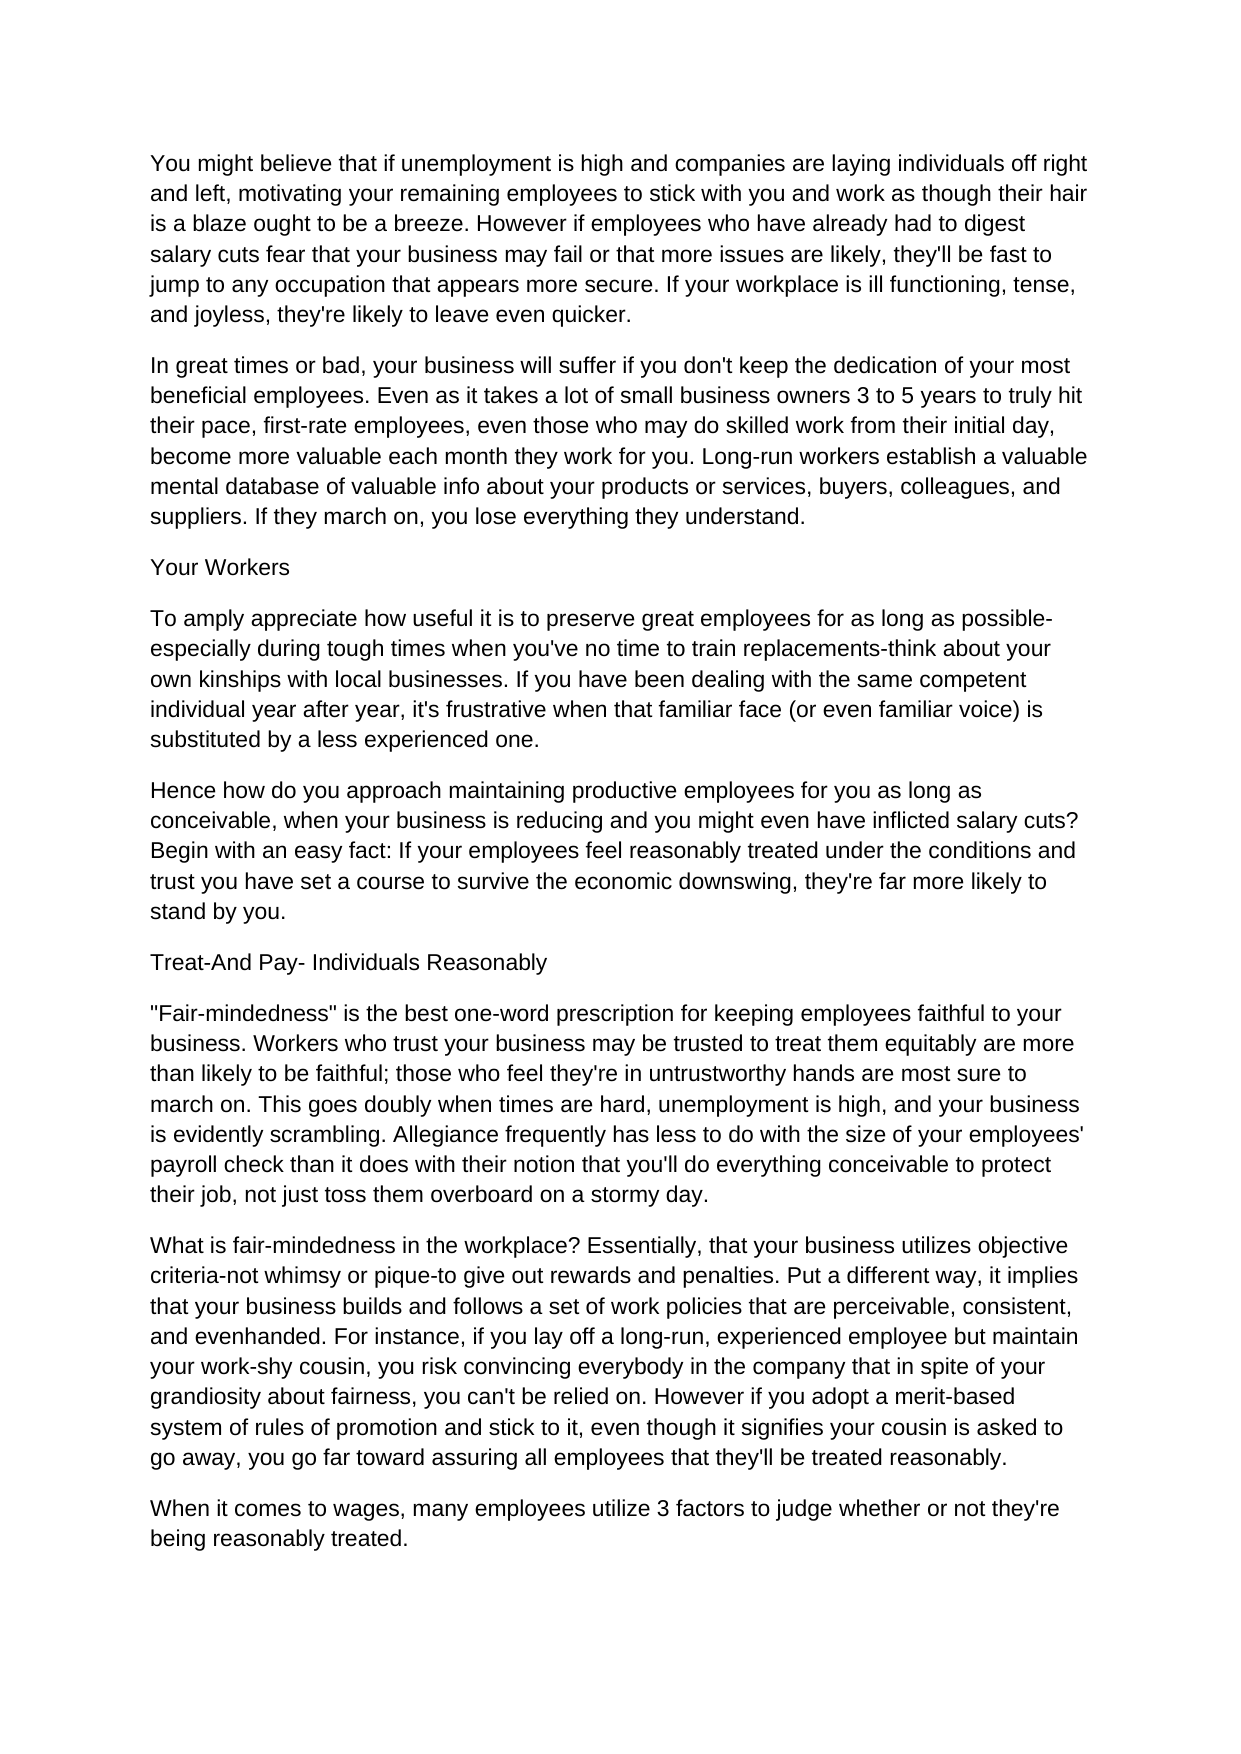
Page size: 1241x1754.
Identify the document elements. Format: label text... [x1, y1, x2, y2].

text "Fair-mindedness" is the best one-word prescription for keeping employees faithful to your business. Workers who trust your business may be trusted to treat them equitably are more than likely to be faithful; those who feel they're in untrustworthy hands are most sure to march on. This goes doubly when times are hard, unemployment is high, and your business is evidently scrambling. Allegiance frequently has less to do with the size of your employees' payroll check than it does with their notion that you'll do everything conceivable to protect their job, not just toss them overboard on a stormy day. [150, 1000, 1090, 1208]
text What is fair-mindedness in the workplace? Essentially, that your business utilizes objective criteria-not whimsy or pique-to give out rewards and penalties. Put a different way, it implies that your business builds and follows a set of work policies that are perceivable, consistent, and evenhanded. For instance, if you lay off a long-run, experienced employee but maintain your work-shy cousin, you risk convincing everybody in the company that in spite of your grandiosity about fairness, you can't be relied on. However if you adopt a merit-based system of rules of promotion and stick to it, even though it signifies your cousin is asked to go away, you go far toward assuring all employees that they'll be treated reasonably. [150, 1232, 1090, 1470]
text Hence how do you approach maintaining productive employees for you as long as conceivable, when your business is reducing and you might even have inflicted salary cuts? Begin with an easy fact: If your employees feel reasonably treated under the conditions and trust you have set a course to survive the economic downswing, they're far more likely to stand by you. [150, 777, 1090, 924]
text In great times or bad, your business will suffer if you don't keep the dedication of your most beneficial employees. Even as it takes a lot of small business owners 3 to 5 years to truly hit their pace, first-rate employees, even those who may do skilled work from their initial day, become more valuable each month they work for you. Long-run workers establish a valuable mental database of valuable info about your products or services, buyers, colleagues, and suppliers. If they march on, you lose everything they understand. [150, 352, 1090, 529]
text You might believe that if unemployment is high and companies are laying individuals off right and left, motivating your remaining employees to stick with you and work as though their hair is a blaze ought to be a breeze. However if employees who have already had to digest salary cuts fear that your business may fail or that more issues are likely, they'll be fast to jump to any occupation that appears more secure. If your workplace is ill functioning, tense, and joyless, they're likely to leave even quicker. [150, 150, 1090, 327]
text When it comes to wages, many employees utilize 3 factors to judge whether or not they're being reasonably treated. [150, 1495, 1090, 1551]
text Treat-And Pay- Individuals Reasonably [150, 949, 1090, 975]
text Your Workers [150, 554, 1090, 581]
text To amply appreciate how useful it is to preserve great employees for as long as possible-especially during tough times when you've no time to train replacements-think about your own kinships with local businesses. If you have been dealing with the same competent individual year after year, it's frustrative when that familiar face (or even familiar voice) is substituted by a less experienced one. [150, 605, 1090, 752]
